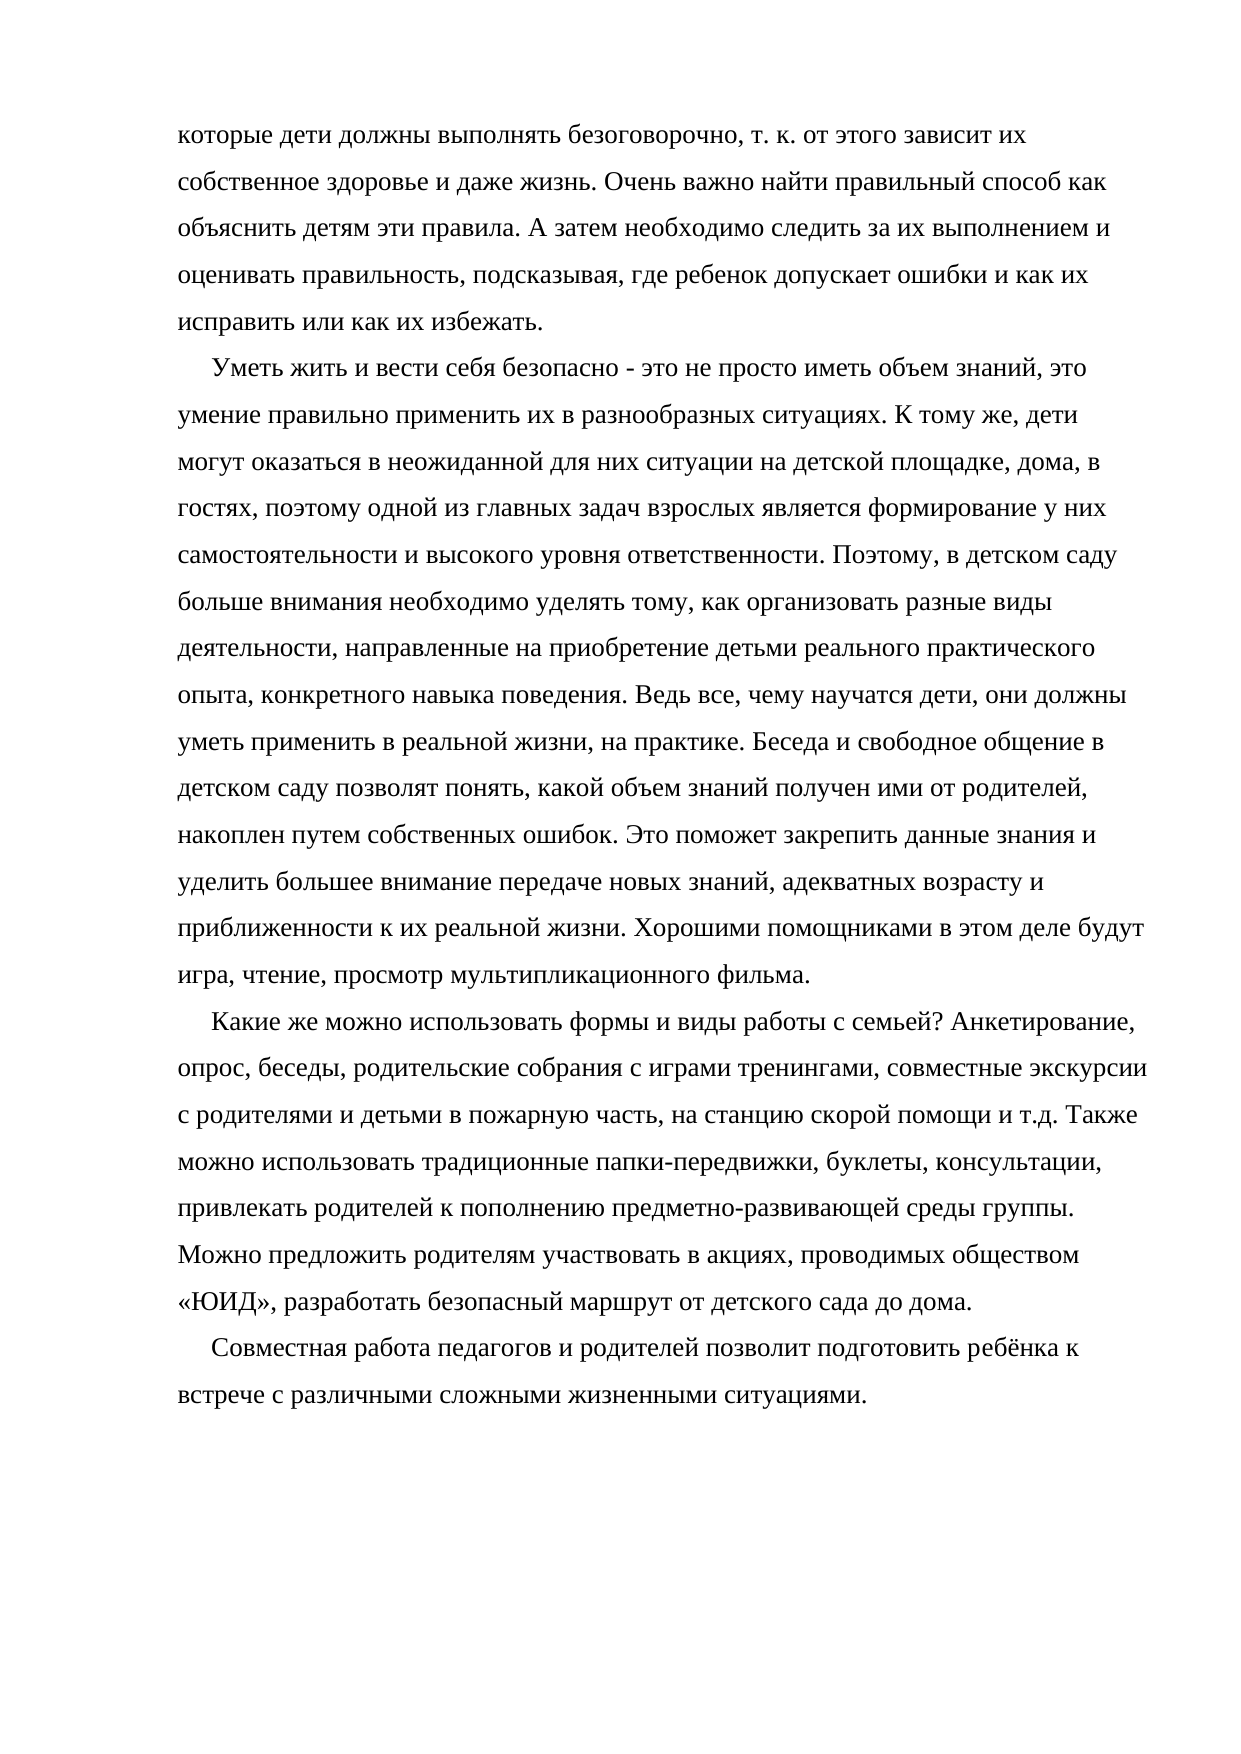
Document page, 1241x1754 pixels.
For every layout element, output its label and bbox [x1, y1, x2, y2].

text [177, 118, 1152, 1409]
